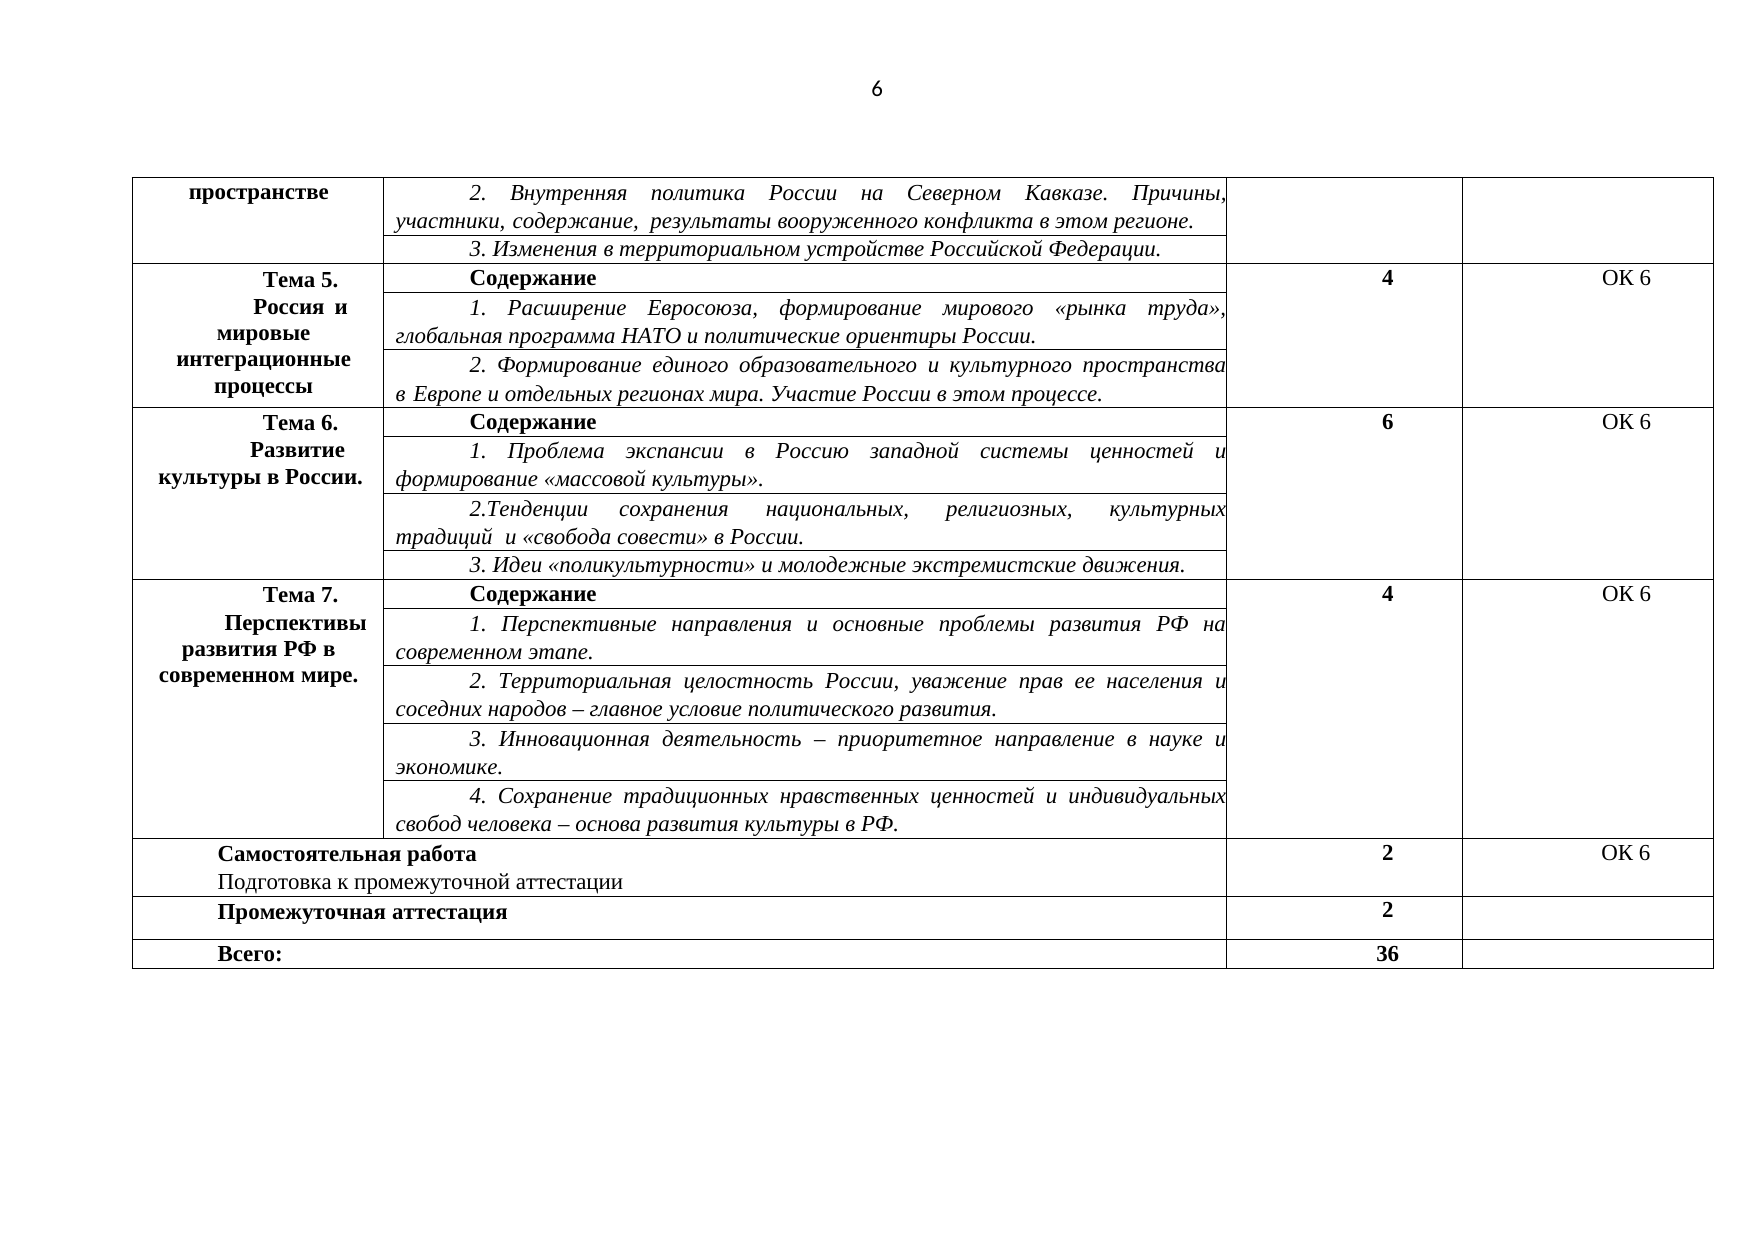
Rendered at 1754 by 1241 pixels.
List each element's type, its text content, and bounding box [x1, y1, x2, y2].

table_cell Тема 5. Россия и мировые интеграционные процессы [133, 264, 383, 407]
table_cell 3. Инновационная деятельность – приоритетное направление в науке и экономике. [384, 724, 1226, 780]
table_cell 2 [1227, 897, 1462, 938]
table_cell 1. Расширение Евросоюза, формирование мирового «рынка труда», глобальная программа НАТО и политические ориентиры России. [384, 293, 1226, 349]
table_cell Тема 6. Развитие культуры в России. [133, 408, 383, 579]
table_cell Тема 7. Перспективы развития РФ в современном мире. [133, 580, 383, 838]
table_cell [1463, 897, 1713, 938]
table_cell 4. Сохранение традиционных нравственных ценностей и индивидуальных свобод человека – основа развития культуры в РФ. [384, 781, 1226, 838]
table_cell 2. Формирование единого образовательного и культурного пространства в Европе и отдельных регионах мира. Участие России в этом процессе. [384, 350, 1226, 407]
table_cell 2. Внутренняя политика России на Северном Кавказе. Причины, участники, содержание, результаты вооруженного конфликта в этом регионе. [384, 178, 1226, 234]
table_cell ОК 6 [1463, 839, 1713, 896]
table_cell 2. Территориальная целостность России, уважение прав ее населения и соседних народов – главное условие политического развития. [384, 666, 1226, 723]
table_cell 4 [1227, 580, 1462, 838]
table_cell ОК 6 [1463, 580, 1713, 838]
table_cell Содержание [384, 580, 1226, 608]
table_cell Всего: [133, 940, 1226, 967]
table_cell 3. Изменения в территориальном устройстве Российской Федерации. [384, 236, 1226, 263]
table_cell 3. Идеи «поликультурности» и молодежные экстремистские движения. [384, 551, 1226, 579]
table_cell [1463, 940, 1713, 967]
table_cell 6 [1227, 408, 1462, 579]
table_cell 1. Проблема экспансии в Россию западной системы ценностей и формирование «массовой культуры». [384, 437, 1226, 493]
table_cell 36 [1227, 940, 1462, 967]
table_cell 1. Перспективные направления и основные проблемы развития РФ на современном этапе. [384, 609, 1226, 665]
table_cell 2.Тенденции сохранения национальных, религиозных, культурных традиций и «свобода совести» в России. [384, 494, 1226, 550]
table_cell ОК 6 [1463, 408, 1713, 579]
table_cell Промежуточная аттестация [133, 897, 1226, 938]
table_cell Содержание [384, 264, 1226, 292]
table_cell ОК 6 [1463, 264, 1713, 407]
table_cell Содержание [384, 408, 1226, 436]
table_cell 4 [1227, 264, 1462, 407]
table_cell Самостоятельная работа Подготовка к промежуточной аттестации [133, 839, 1226, 896]
table_cell 2 [1227, 839, 1462, 896]
